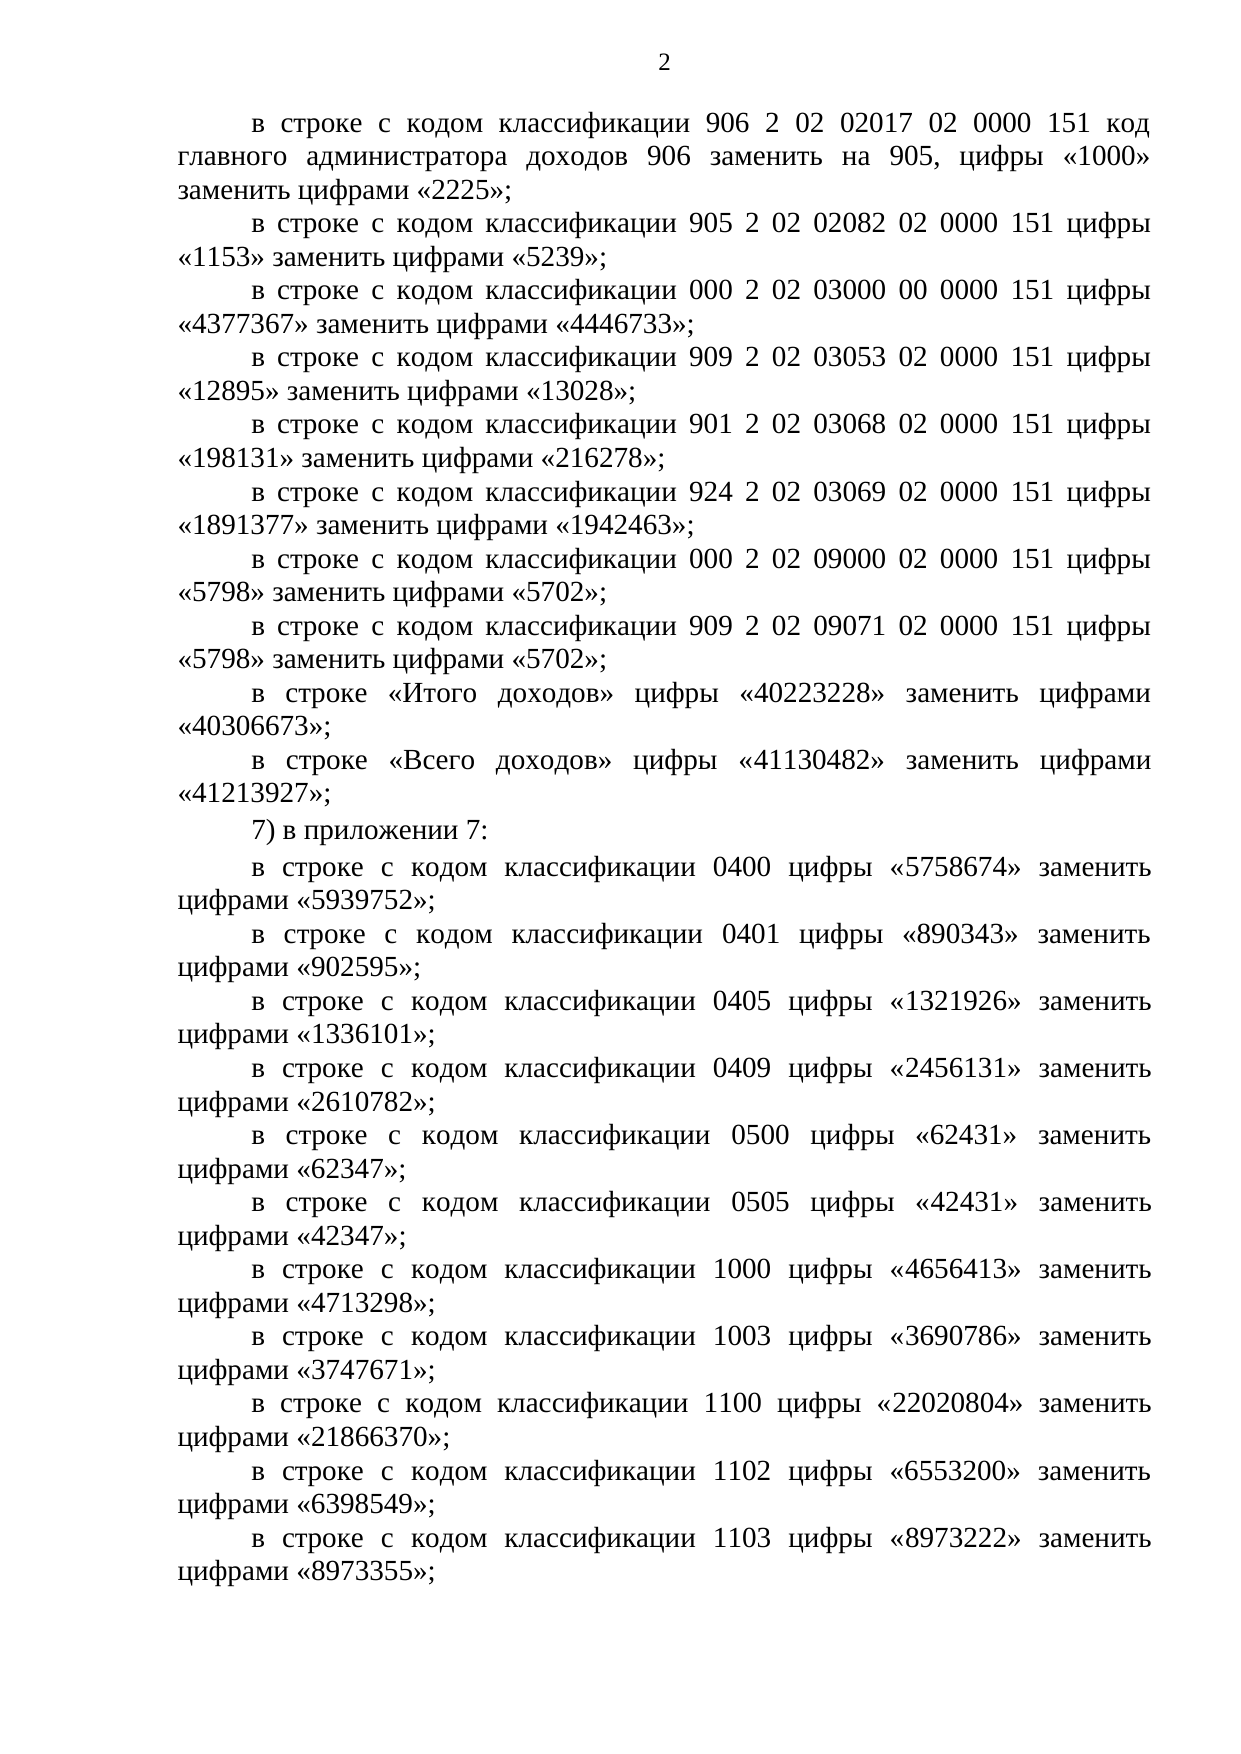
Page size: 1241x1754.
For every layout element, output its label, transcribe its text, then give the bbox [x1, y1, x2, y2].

text 7) в приложении 7: [177, 812, 1152, 846]
text в строке с кодом классификации 0500 цифры «62431» заменить цифрами «62347»; [177, 1117, 1152, 1184]
text в строке с кодом классификации 1100 цифры «22020804» заменить цифрами «21866370»; [177, 1386, 1152, 1453]
text в строке с кодом классификации 1000 цифры «4656413» заменить цифрами «4713298»; [177, 1251, 1152, 1318]
text в строке с кодом классификации 909 2 02 09071 02 0000 151 цифры «5798» заменить цифрами «5702»; [177, 608, 1152, 675]
text в строке с кодом классификации 924 2 02 03069 02 0000 151 цифры «1891377» заменить цифрами «1942463»; [177, 474, 1152, 541]
text в строке с кодом классификации 0409 цифры «2456131» заменить цифрами «2610782»; [177, 1050, 1152, 1117]
text в строке «Итого доходов» цифры «40223228» заменить цифрами «40306673»; [177, 675, 1152, 742]
text в строке с кодом классификации 906 2 02 02017 02 0000 151 код главного администратора доходов 906 заменить на 905, цифры «1000» заменить цифрами «2225»; [177, 105, 1152, 205]
text в строке с кодом классификации 000 2 02 09000 02 0000 151 цифры «5798» заменить цифрами «5702»; [177, 541, 1152, 608]
text в строке с кодом классификации 0400 цифры «5758674» заменить цифрами «5939752»; [177, 849, 1152, 916]
text в строке с кодом классификации 909 2 02 03053 02 0000 151 цифры «12895» заменить цифрами «13028»; [177, 339, 1152, 407]
text в строке с кодом классификации 000 2 02 03000 00 0000 151 цифры «4377367» заменить цифрами «4446733»; [177, 272, 1152, 339]
text в строке «Всего доходов» цифры «41130482» заменить цифрами «41213927»; [177, 742, 1152, 809]
text в строке с кодом классификации 0401 цифры «890343» заменить цифрами «902595»; [177, 916, 1152, 983]
text в строке с кодом классификации 1103 цифры «8973222» заменить цифрами «8973355»; [177, 1520, 1152, 1587]
text в строке с кодом классификации 905 2 02 02082 02 0000 151 цифры «1153» заменить цифрами «5239»; [177, 205, 1152, 272]
text в строке с кодом классификации 901 2 02 03068 02 0000 151 цифры «198131» заменить цифрами «216278»; [177, 407, 1152, 474]
text в строке с кодом классификации 1003 цифры «3690786» заменить цифрами «3747671»; [177, 1318, 1152, 1386]
text в строке с кодом классификации 0405 цифры «1321926» заменить цифрами «1336101»; [177, 983, 1152, 1050]
text в строке с кодом классификации 0505 цифры «42431» заменить цифрами «42347»; [177, 1184, 1152, 1251]
text в строке с кодом классификации 1102 цифры «6553200» заменить цифрами «6398549»; [177, 1453, 1152, 1520]
